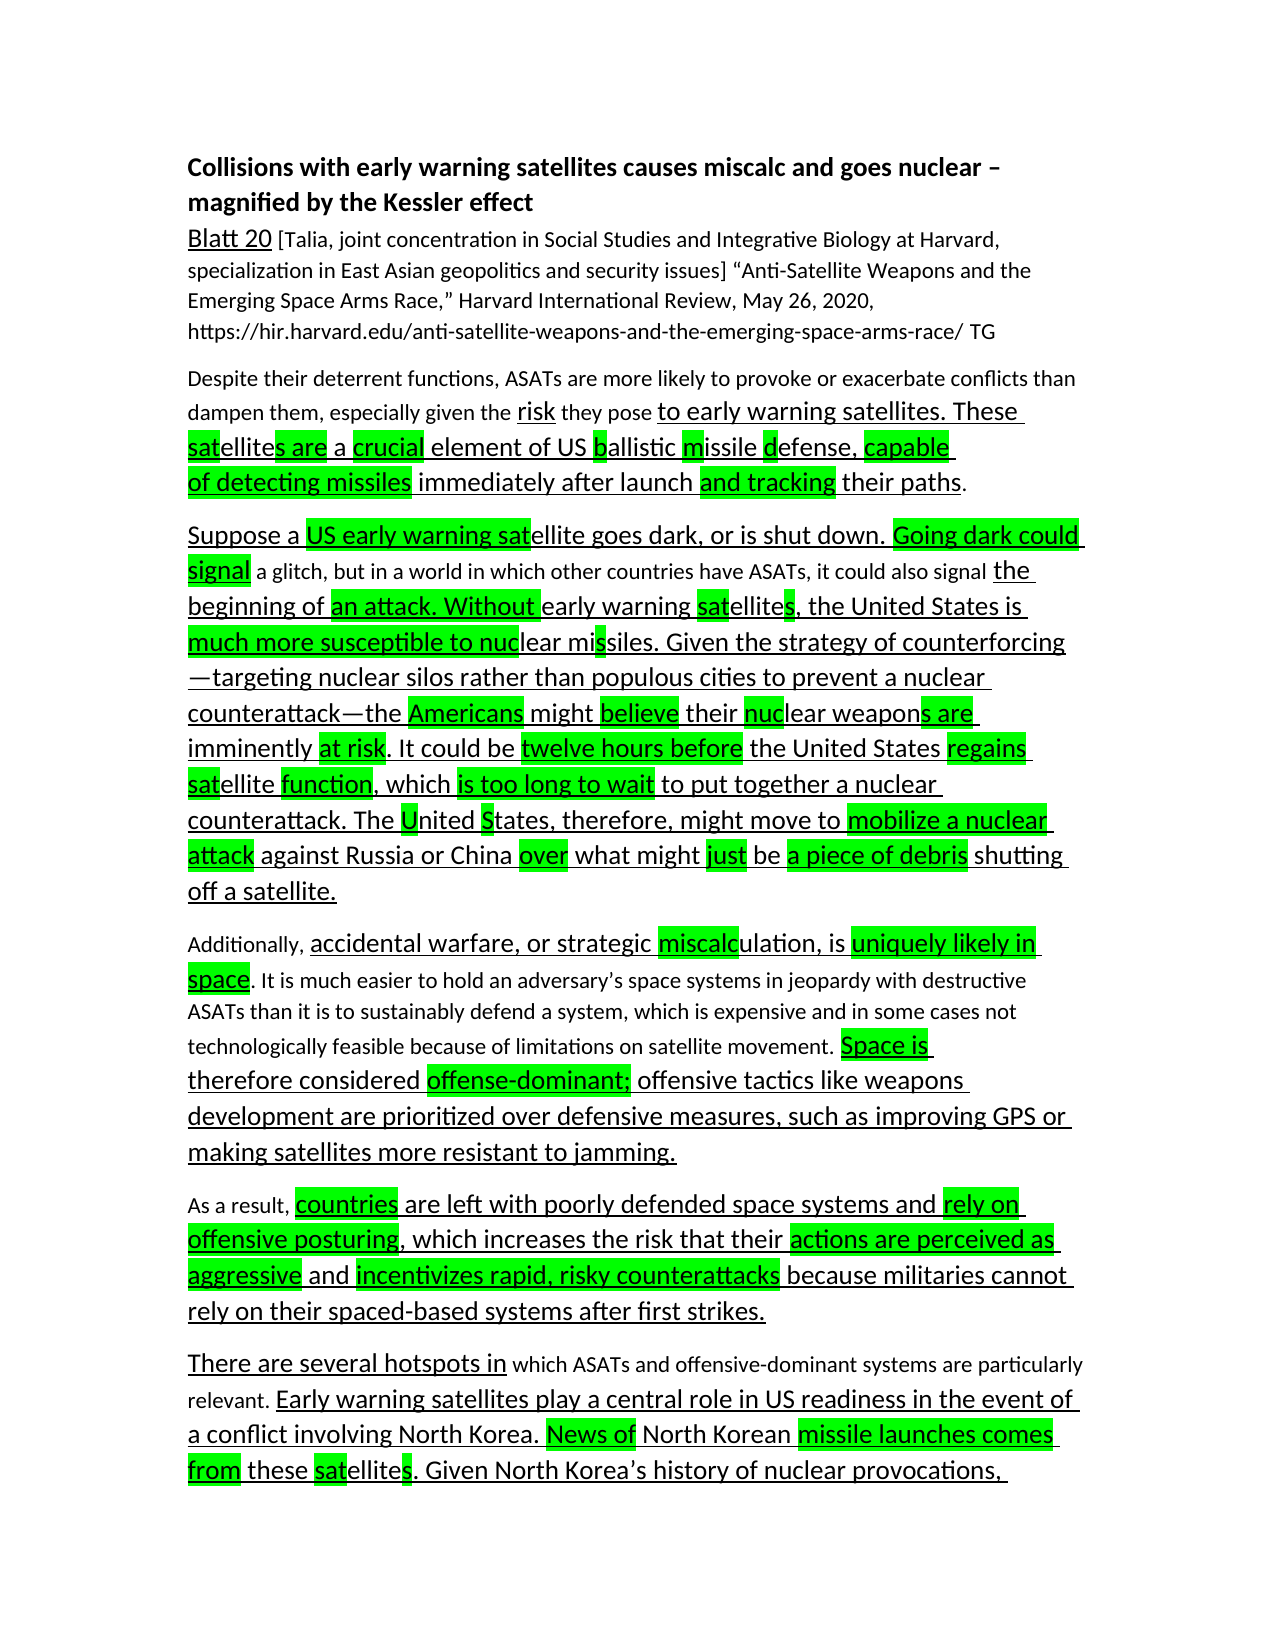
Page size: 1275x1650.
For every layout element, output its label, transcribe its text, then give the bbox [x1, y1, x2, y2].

text Despite their deterrent functions, ASATs are more likely to provoke or exacerbate conflicts than dampen them, especially given the risk they pose to early warning satellites. These satellites are a crucial element of US ballistic missile defense, capable of detecting missiles immediately after launch and tracking their paths. [187, 364, 1087, 499]
text Additionally, accidental warfare, or strategic miscalculation, is uniquely likely in space. It is much easier to hold an adversary’s space systems in jeopardy with destructive ASATs than it is to sustainably defend a system, which is expensive and in some cases not technologically feasible because of limitations on satellite movement. Space is therefore considered offense-dominant; offensive tactics like weapons development are prioritized over defensive measures, such as improving GPS or making satellites more resistant to jamming. [187, 926, 1087, 1168]
text As a result, countries are left with poorly defended space systems and rely on offensive posturing, which increases the risk that their actions are perceived as aggressive and incentivizes rapid, risky counterattacks because militaries cannot rely on their spaced-based systems after first strikes. [187, 1187, 1087, 1327]
subtitle Collisions with early warning satellites causes miscalc and goes nuclear – magnified by the Kessler effect [187, 150, 1087, 219]
text Blatt 20 [Talia, joint concentration in Social Studies and Integrative Biology at Harvard, specialization in East Asian geopolitics and security issues] “Anti-Satellite Weapons and the Emerging Space Arms Race,” Harvard International Review, May 26, 2020, https://hir.harvard.edu/anti-satellite-weapons-and-the-emerging-space-arms-race/ TG [187, 221, 1087, 345]
text Suppose a US early warning satellite goes dark, or is shut down. Going dark could signal a glitch, but in a world in which other countries have ASATs, it could also signal the beginning of an attack. Without early warning satellites, the United States is much more susceptible to nuclear missiles. Given the strategy of counterforcing—targeting nuclear silos rather than populous cities to prevent a nuclear counterattack—the Americans might believe their nuclear weapons are imminently at risk. It could be twelve hours before the United States regains satellite function, which is too long to wait to put together a nuclear counterattack. The United States, therefore, might move to mobilize a nuclear attack against Russia or China over what might just be a piece of debris shutting off a satellite. [187, 518, 1087, 907]
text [187, 1346, 1087, 1486]
